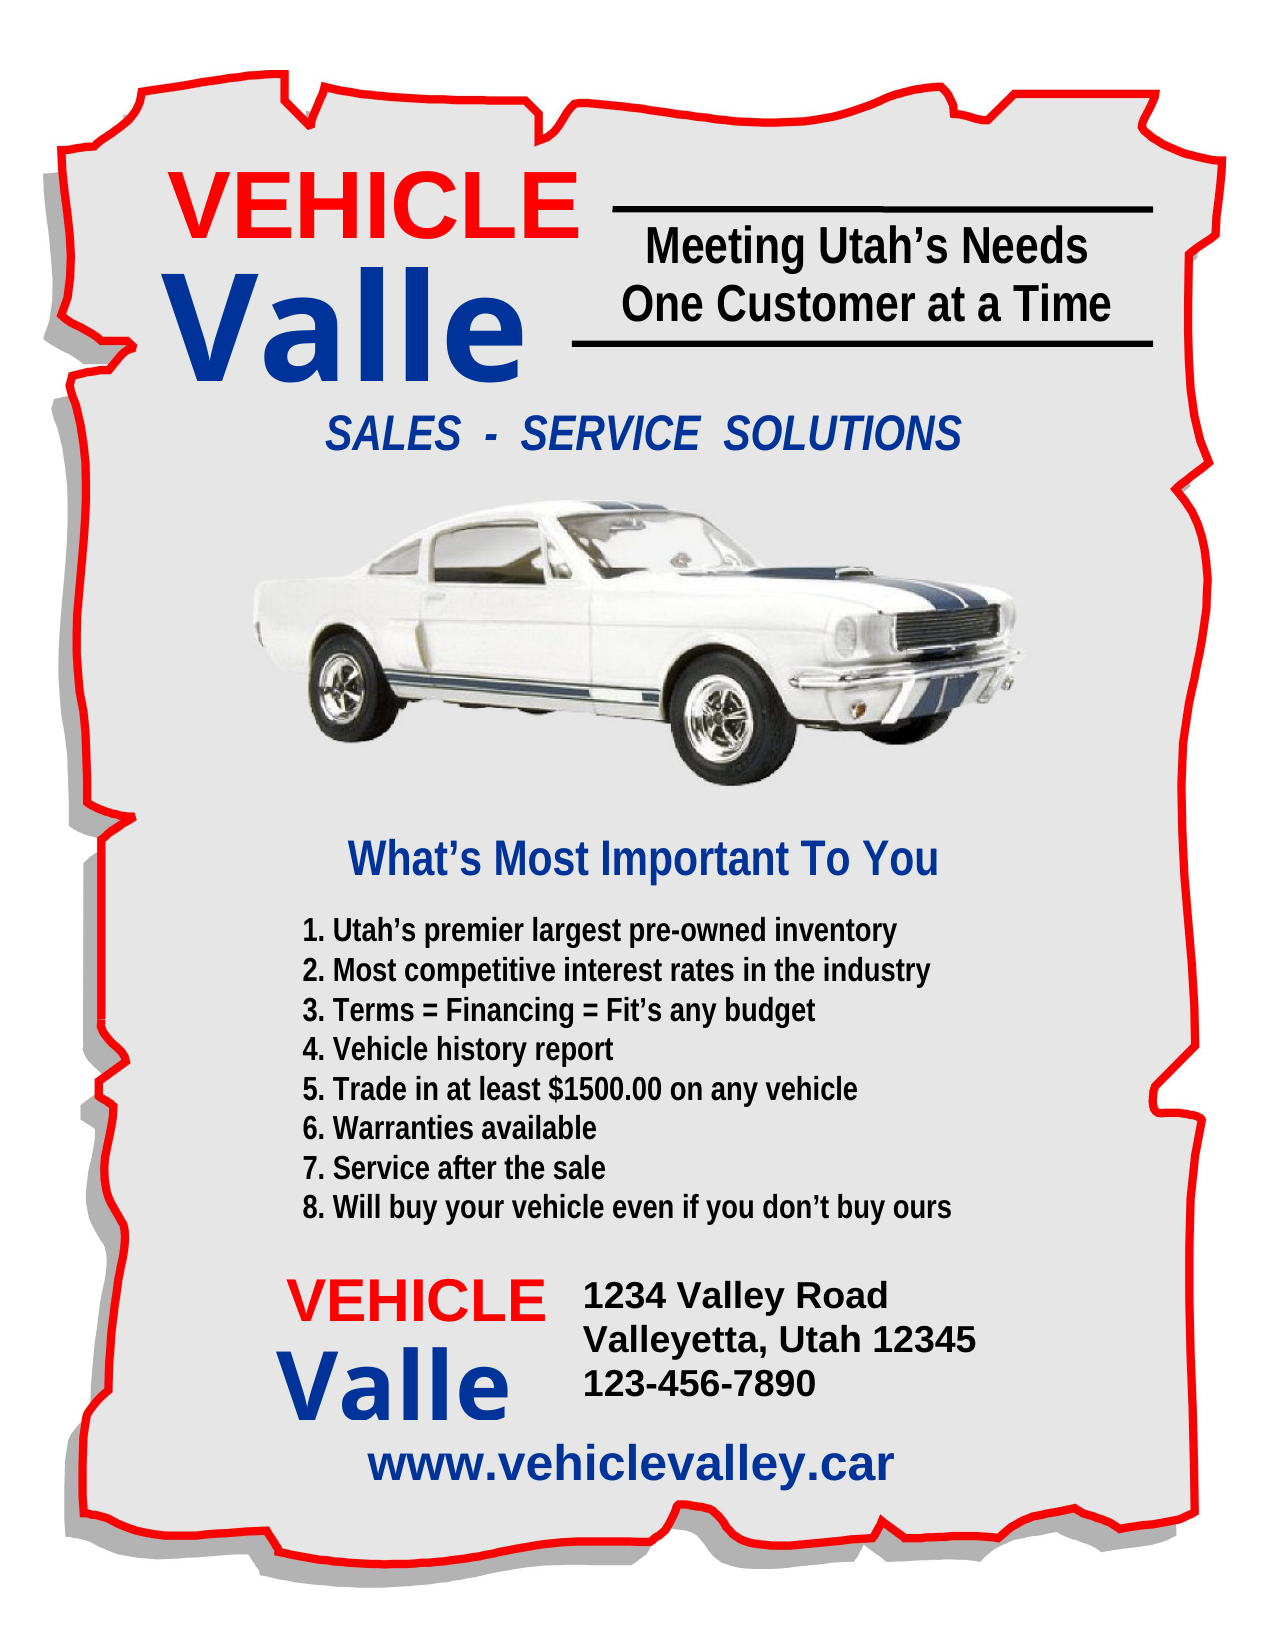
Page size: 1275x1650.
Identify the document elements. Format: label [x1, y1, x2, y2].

picture [42, 70, 1227, 1588]
